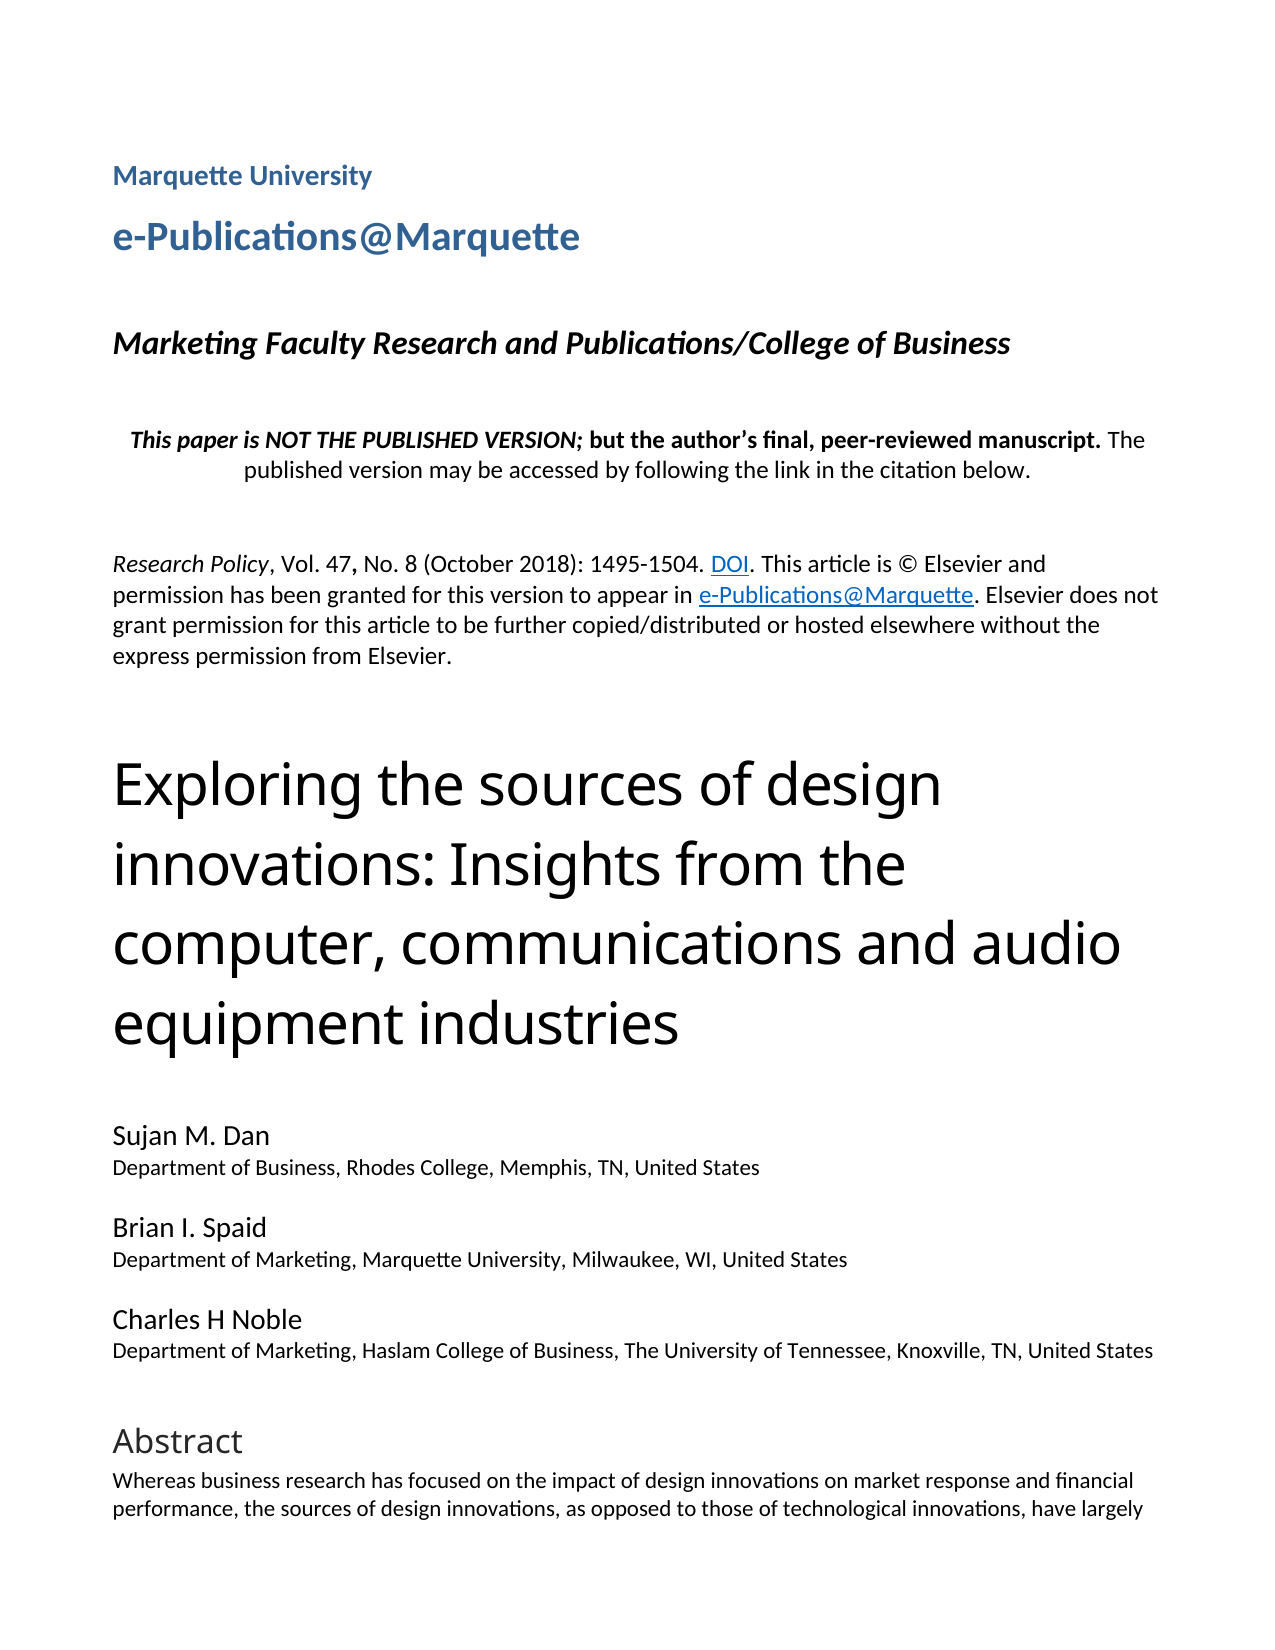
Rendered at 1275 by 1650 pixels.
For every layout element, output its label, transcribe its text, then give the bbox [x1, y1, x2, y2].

text Research Policy, Vol. 47, No. 8 (October 2018): 1495-1504. DOI. This article is © Elsevier and permission has been granted for this version to appear in e-Publications@Marquette. Elsevier does not grant permission for this article to be further copied/distributed or hosted elsewhere without the express permission from Elsevier. [112, 549, 1162, 671]
title Exploring the sources of design innovations: Insights from the computer, communications and audio equipment industries [112, 743, 1162, 1061]
text Department of Business, Rhodes College, Memphis, TN, United States [112, 1153, 1162, 1181]
text Department of Marketing, Marquette University, Milwaukee, WI, United States [112, 1245, 1162, 1273]
subtitle Abstract [112, 1417, 1162, 1463]
text Marketing Faculty Research and Publications/College of Business [112, 322, 1162, 362]
text Sujan M. Dan [112, 1117, 1162, 1153]
text e-Publications@Marquette [112, 209, 1162, 260]
text Brian I. Spaid [112, 1209, 1162, 1245]
text Marquette University [112, 157, 1162, 193]
text Charles H Noble [112, 1301, 1162, 1336]
text This paper is NOT THE PUBLISHED VERSION; but the author’s final, peer-reviewed manuscript. The published version may be accessed by following the link in the citation below. [112, 424, 1162, 485]
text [112, 1466, 1162, 1522]
text Department of Marketing, Haslam College of Business, The University of Tennessee, Knoxville, TN, United States [112, 1336, 1162, 1364]
